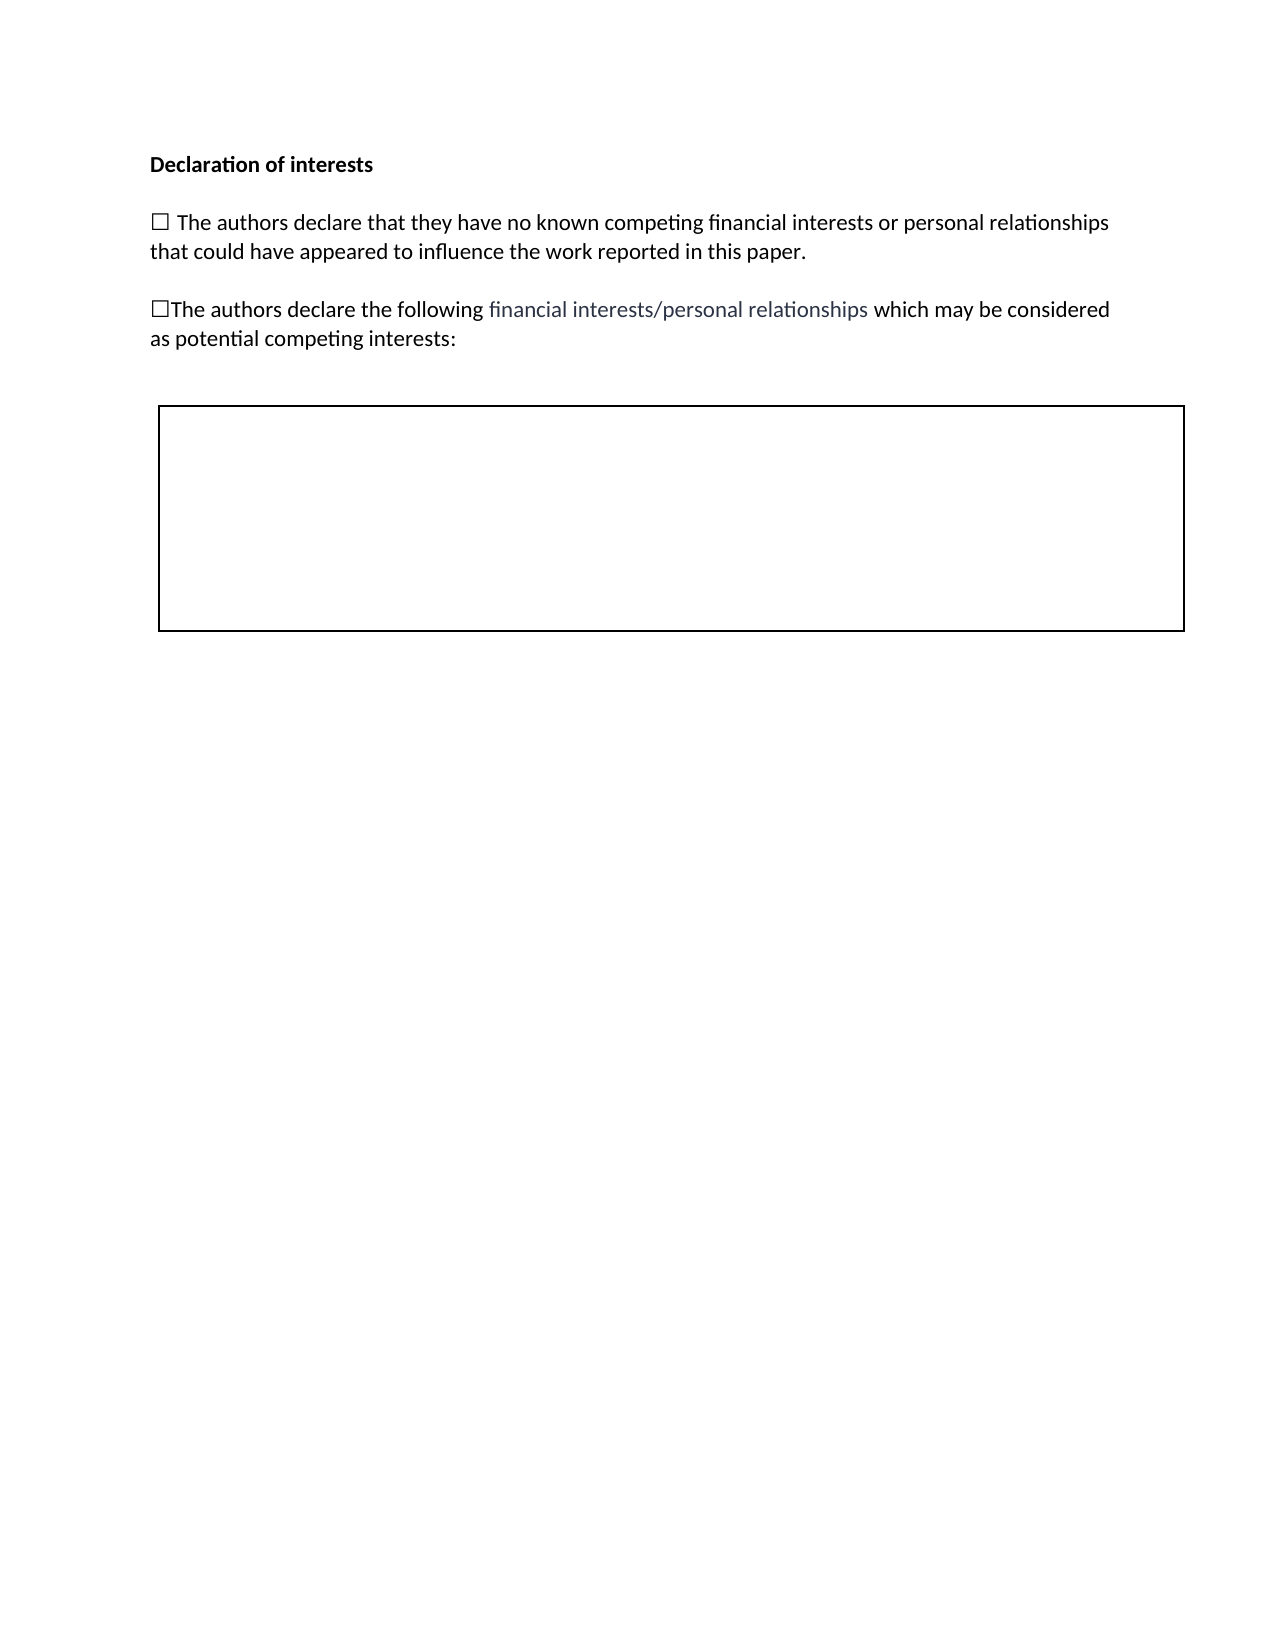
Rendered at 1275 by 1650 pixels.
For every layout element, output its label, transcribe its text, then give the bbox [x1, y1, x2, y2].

text Declaration of interests [150, 150, 1125, 178]
text The authors declare the following financial interests/personal relationships which may be considered as potential competing interests: [150, 293, 1125, 353]
text The authors declare that they have no known competing financial interests or personal relationships that could have appeared to influence the work reported in this paper. [150, 206, 1125, 265]
